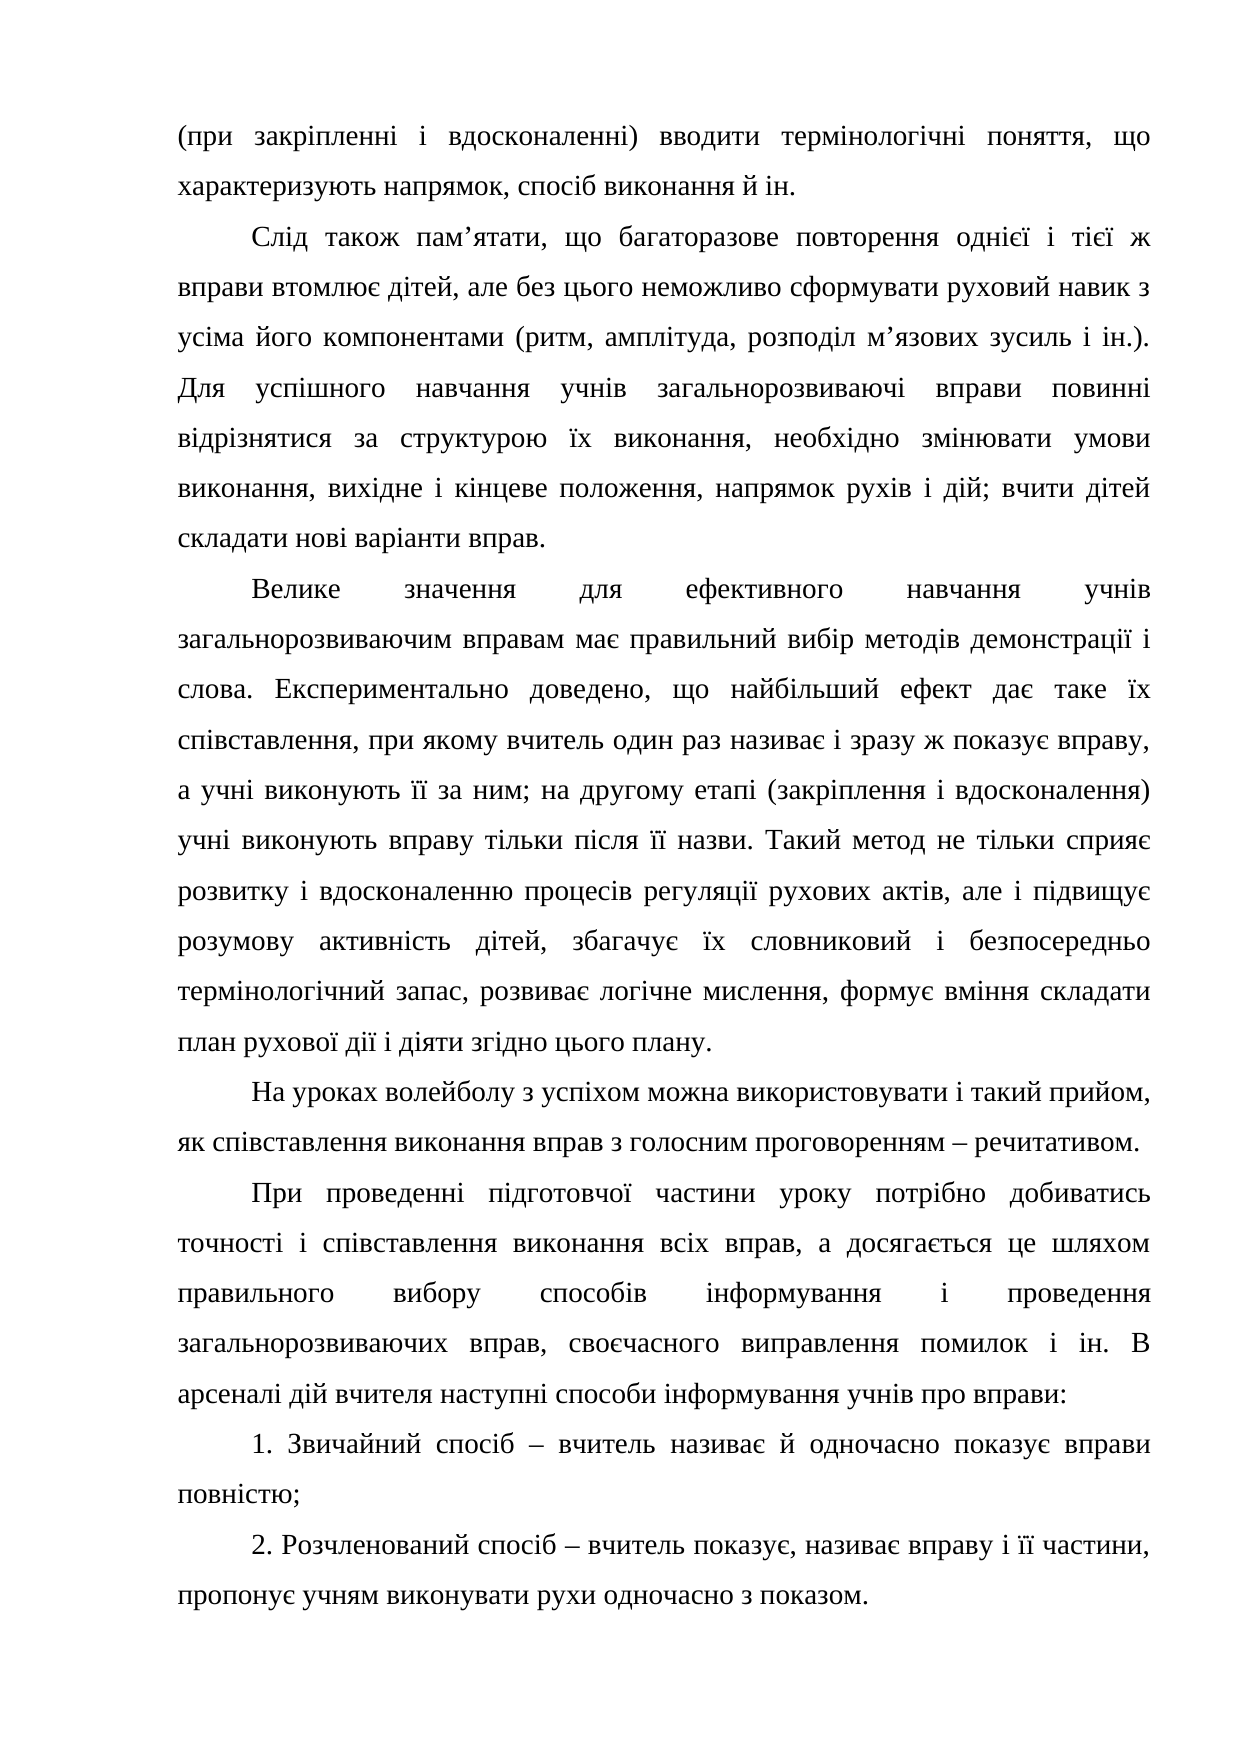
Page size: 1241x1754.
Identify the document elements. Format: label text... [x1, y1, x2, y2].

text 2. Розчленований спосіб – вчитель показує, називає вправу і її частини, пропонує учням виконувати рухи одночасно з показом. [177, 1527, 1152, 1611]
text На уроках волейболу з успіхом можна використовувати i такий прийом, як співставлення виконання вправ з голосним проговоренням – речитативом. [177, 1074, 1152, 1158]
text Велике значення для ефективного навчання учнів загальнорозвиваючим вправам має правильний вибір методів демонстрації i слова. Експериментально доведено, що найбільший ефект дає таке їх співставлення, при якому вчитель один раз називає i зразу ж показує вправу, а учні виконують її за ним; на другому етапі (закріплення i вдосконалення) учні виконують вправу тільки після її назви. Такий метод не тільки сприяє розвитку i вдосконаленню процесів регуляції рухових актів, але i підвищує розумову активність дітей, збагачує їх словниковий i безпосередньо термiнологічний запас, розвиває логічне мислення, формує вміння складати план рухової дії i діяти згідно цього плану. [177, 571, 1152, 1057]
text При проведенні підготовчої частини уроку потрібно добиватись точності i співставлення виконання всіх вправ, а досягається це шляхом правильного вибору способів інформування i проведення загальнорозвиваючих вправ, своєчасного виправлення помилок i ін. В арсеналі дій вчителя наступні способи інформування учнів про вправи: [177, 1175, 1152, 1409]
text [177, 118, 1152, 202]
text 1. Звичайний спосіб – вчитель називає й одночасно показує вправи повністю; [177, 1426, 1152, 1510]
text Слід також пам’ятати, що багаторазове повторення однієї i тієї ж вправи втомлює дітей, але без цього неможливо сформувати руховий навик з усіма його компонентами (ритм, амплітуда, розподіл м’язових зусиль i ін.). Для успішного навчання учнів загальнорозвиваючі вправи повинні відрізнятися за структурою їх виконання, необхідно змінювати умови виконання, вихідне i кінцеве положення, напрямок рухів i дiй; вчити дітей складати нові варіанти вправ. [177, 219, 1152, 554]
